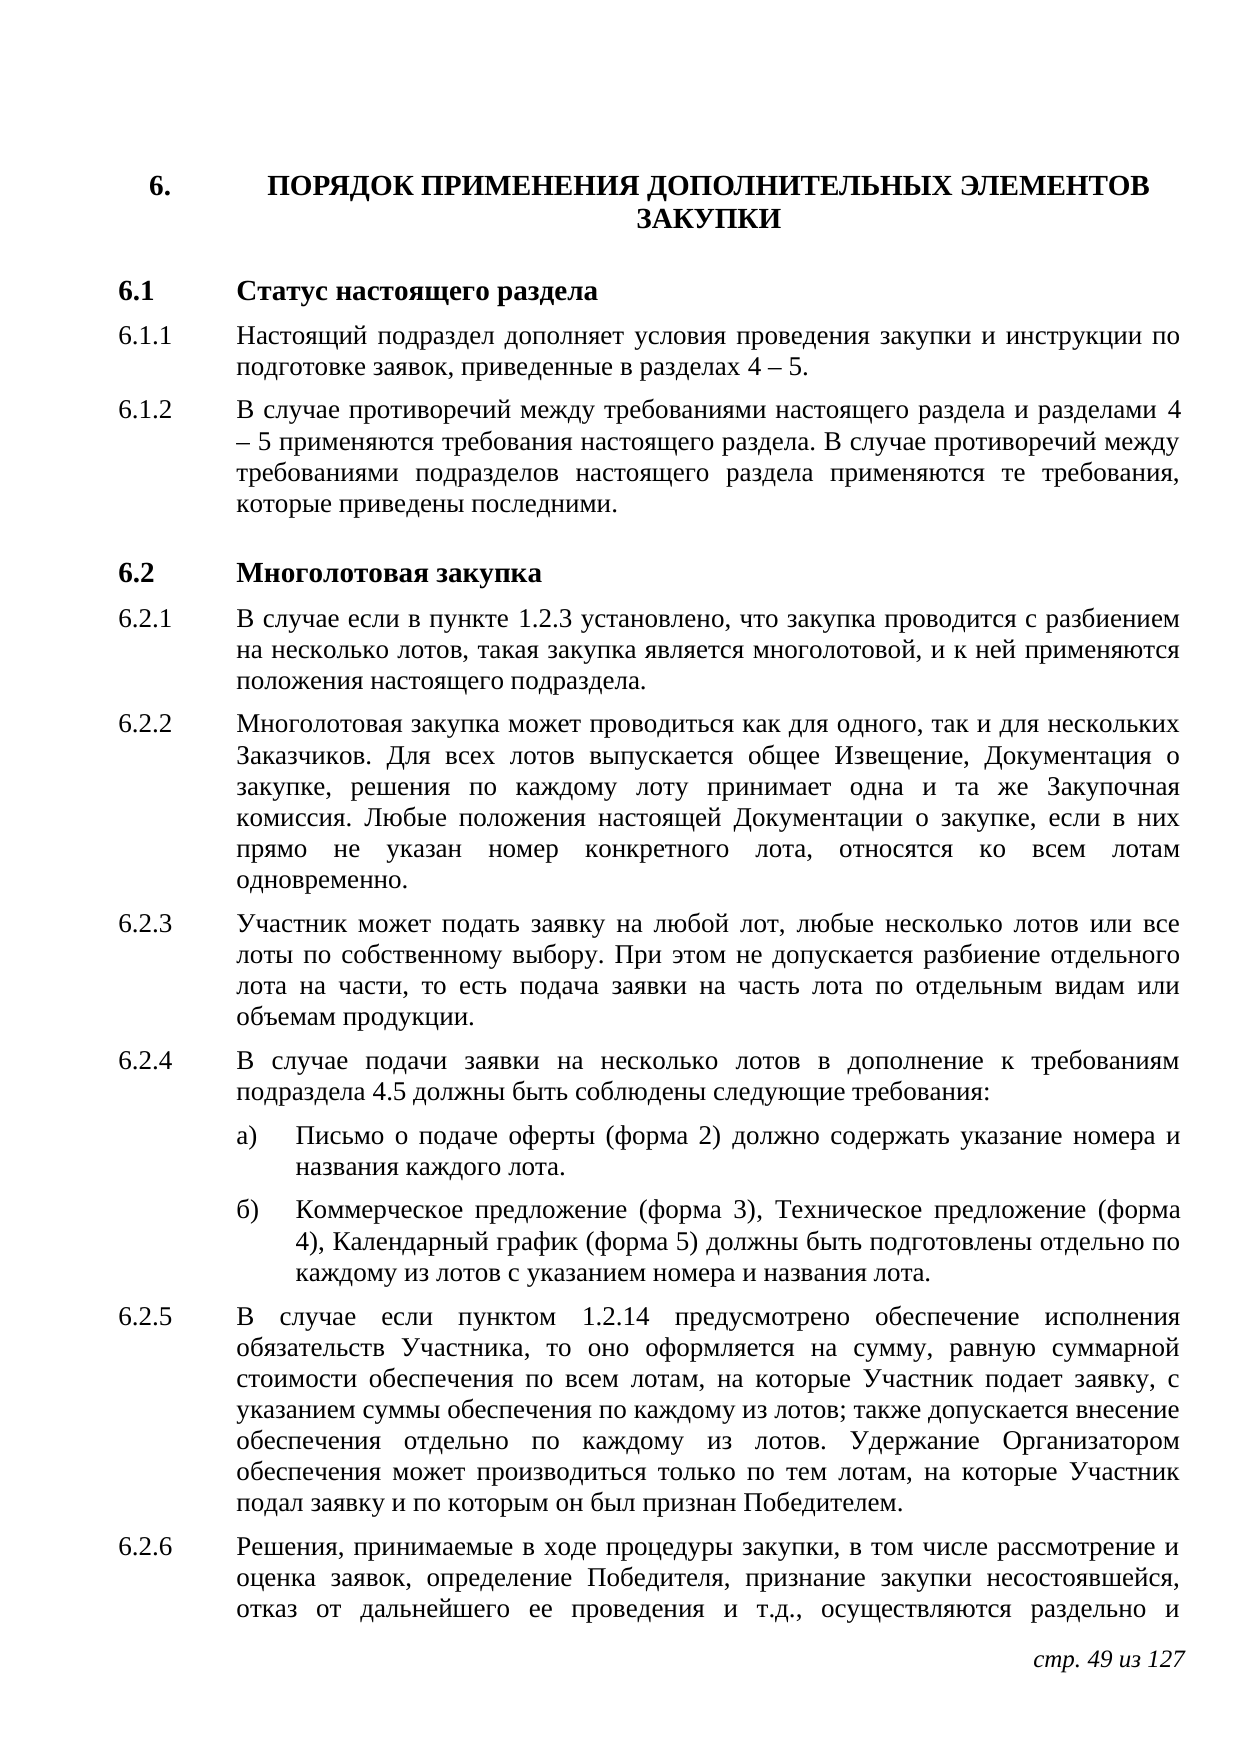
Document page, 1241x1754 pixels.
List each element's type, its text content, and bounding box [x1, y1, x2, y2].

list Многолотовая закупка может проводиться как для одного, так и для нескольких Заказчиков. Для всех лотов выпускается общее Извещение, Документация о закупке, решения по каждому лоту принимает одна и та же Закупочная комиссия. Любые положения настоящей Документации о закупке, если в них прямо не указан номер конкретного лота, относятся ко всем лотам одновременно. [118, 708, 1181, 894]
text Настоящий подраздел дополняет условия проведения закупки и инструкции по подготовке заявок, приведенные в разделах 4 – 5. [118, 319, 1181, 381]
list В случае подачи заявки на несколько лотов в дополнение к требованиям подраздела 4.5 должны быть соблюдены следующие требования: [118, 1044, 1181, 1106]
text Коммерческое предложение (форма 3), Техническое предложение (форма 4), Календарный график (форма 5) должны быть подготовлены отдельно по каждому из лотов с указанием номера и названия лота. [236, 1194, 1181, 1287]
list В случае если в пункте 1.2.3 установлено, что закупка проводится с разбиением на несколько лотов, такая закупка является многолотовой, и к ней применяются положения настоящего подраздела. [118, 602, 1181, 695]
list Участник может подать заявку на любой лот, любые несколько лотов или все лоты по собственному выбору. При этом не допускается разбиение отдельного лота на части, то есть подача заявки на часть лота по отдельным видам или объемам продукции. [118, 907, 1181, 1032]
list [118, 1530, 1181, 1623]
list В случае если пунктом 1.2.14 предусмотрено обеспечение исполнения обязательств Участника, то оно оформляется на сумму, равную суммарной стоимости обеспечения по всем лотам, на которые Участник подает заявку, с указанием суммы обеспечения по каждому из лотов; также допускается внесение обеспечения отдельно по каждому из лотов. Удержание Организатором обеспечения может производиться только по тем лотам, на которые Участник подал заявку и по которым он был признан Победителем. [118, 1299, 1181, 1518]
subtitle Многолотовая закупка [118, 556, 1181, 589]
subtitle ПОРЯДОК ПРИМЕНЕНИЯ ДОПОЛНИТЕЛЬНЫХ ЭЛЕМЕНТОВ ЗАКУПКИ [118, 168, 1181, 235]
text В случае противоречий между требованиями настоящего раздела и разделами 4 – 5 применяются требования настоящего раздела. В случае противоречий между требованиями подразделов настоящего раздела применяются те требования, которые приведены последними. [118, 393, 1181, 518]
subtitle Статус настоящего раздела [118, 273, 1181, 306]
text Письмо о подаче оферты (форма 2) должно содержать указание номера и названия каждого лота. [236, 1119, 1181, 1181]
